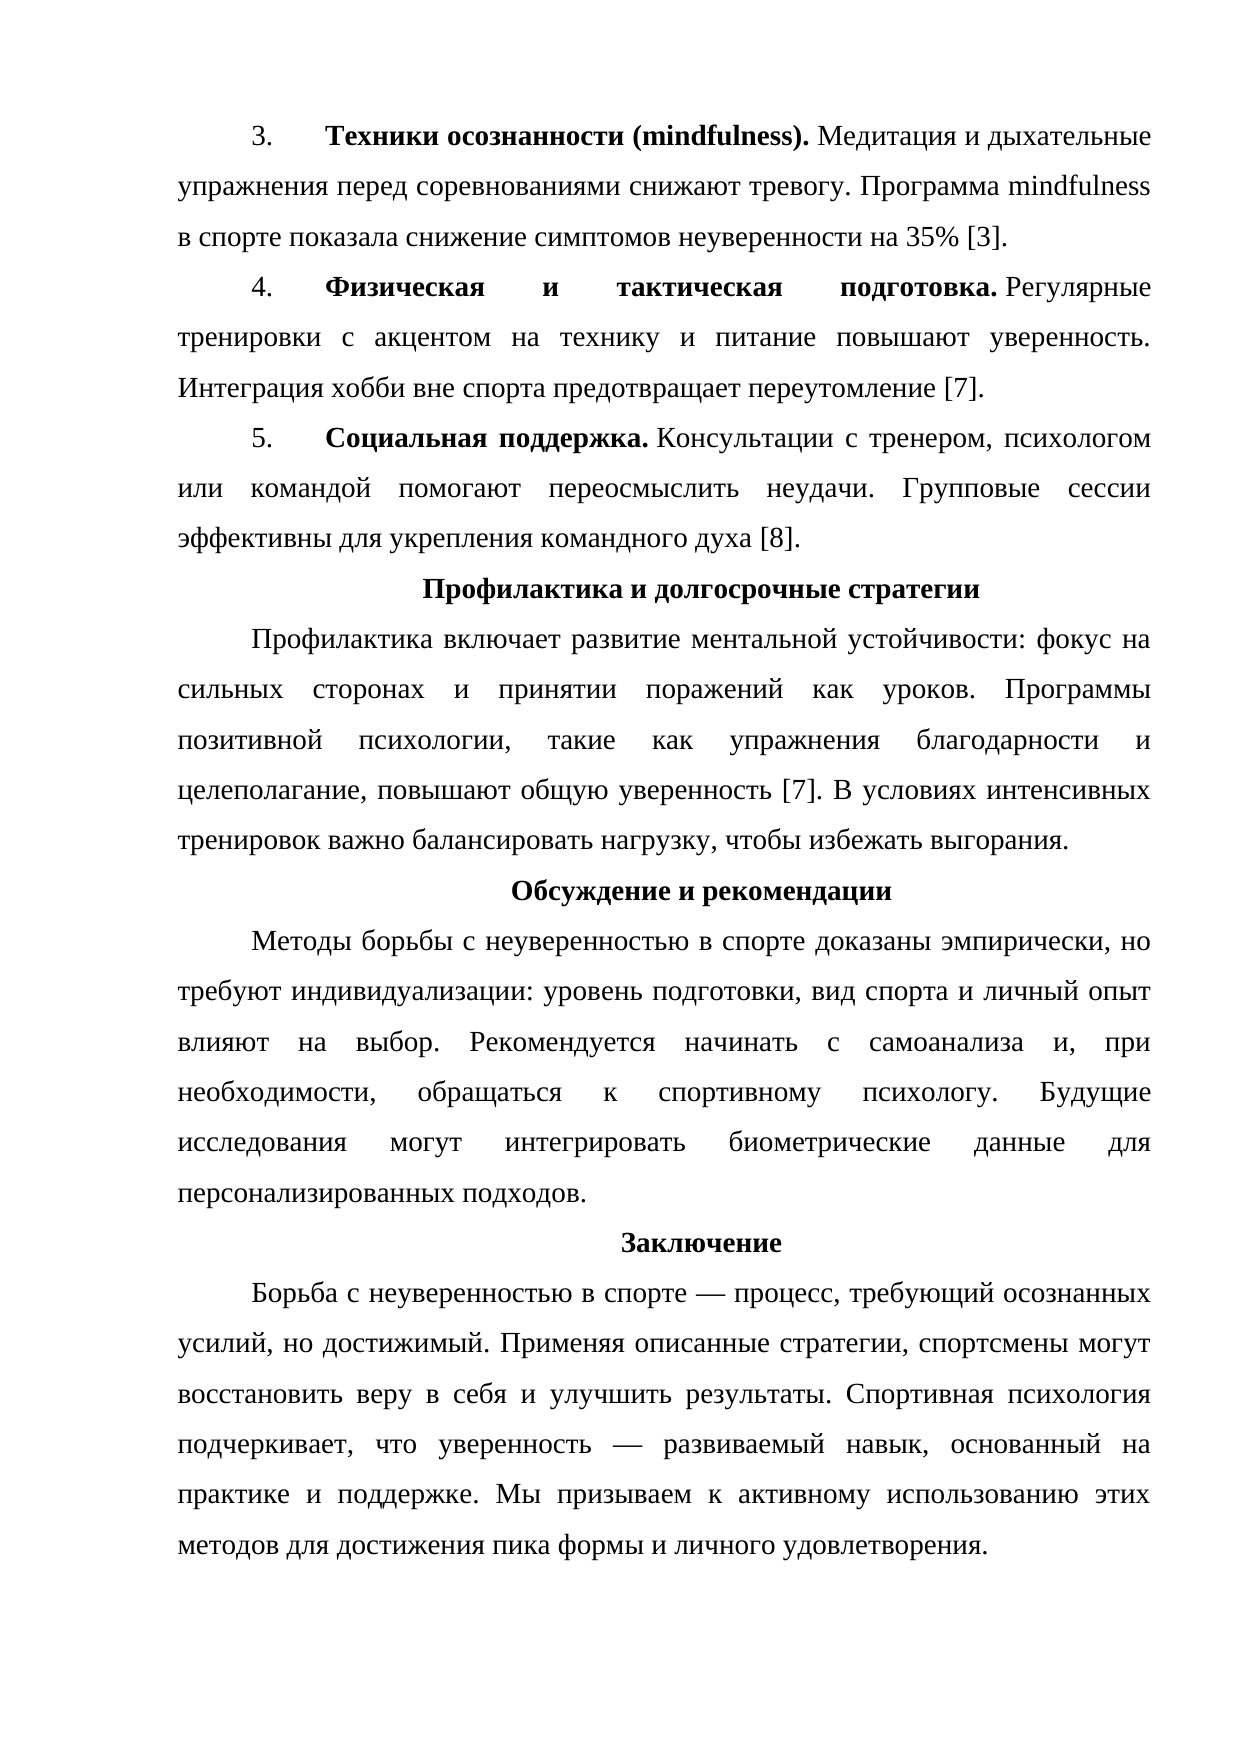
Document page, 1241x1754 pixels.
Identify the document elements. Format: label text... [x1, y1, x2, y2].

text Методы борьбы с неуверенностью в спорте доказаны эмпирически, но требуют индивидуализации: уровень подготовки, вид спорта и личный опыт влияют на выбор. Рекомендуется начинать с самоанализа и, при необходимости, обращаться к спортивному психологу. Будущие исследования могут интегрировать биометрические данные для персонализированных подходов. [177, 923, 1152, 1208]
text Обсуждение и рекомендации [177, 873, 1152, 906]
list Физическая и тактическая подготовка. Регулярные тренировки с акцентом на технику и питание повышают уверенность. Интеграция хобби вне спорта предотвращает переутомление [7]. [177, 269, 1152, 403]
list Социальная поддержка. Консультации с тренером, психологом или командой помогают переосмыслить неудачи. Групповые сессии эффективны для укрепления командного духа [8]. [177, 420, 1152, 554]
text Профилактика включает развитие ментальной устойчивости: фокус на сильных сторонах и принятии поражений как уроков. Программы позитивной психологии, такие как упражнения благодарности и целеполагание, повышают общую уверенность [7]. В условиях интенсивных тренировок важно балансировать нагрузку, чтобы избежать выгорания. [177, 621, 1152, 856]
text Борьба с неуверенностью в спорте — процесс, требующий осознанных усилий, но достижимый. Применяя описанные стратегии, спортсмены могут восстановить веру в себя и улучшить результаты. Спортивная психология подчеркивает, что уверенность — развиваемый навык, основанный на практике и поддержке. Мы призываем к активному использованию этих методов для достижения пика формы и личного удовлетворения. [177, 1275, 1152, 1560]
text Заключение [177, 1225, 1152, 1258]
text Профилактика и долгосрочные стратегии [177, 571, 1152, 604]
list Техники осознанности (mindfulness). Медитация и дыхательные упражнения перед соревнованиями снижают тревогу. Программа mindfulness в спорте показала снижение симптомов неуверенности на 35% [3]. [177, 118, 1152, 252]
